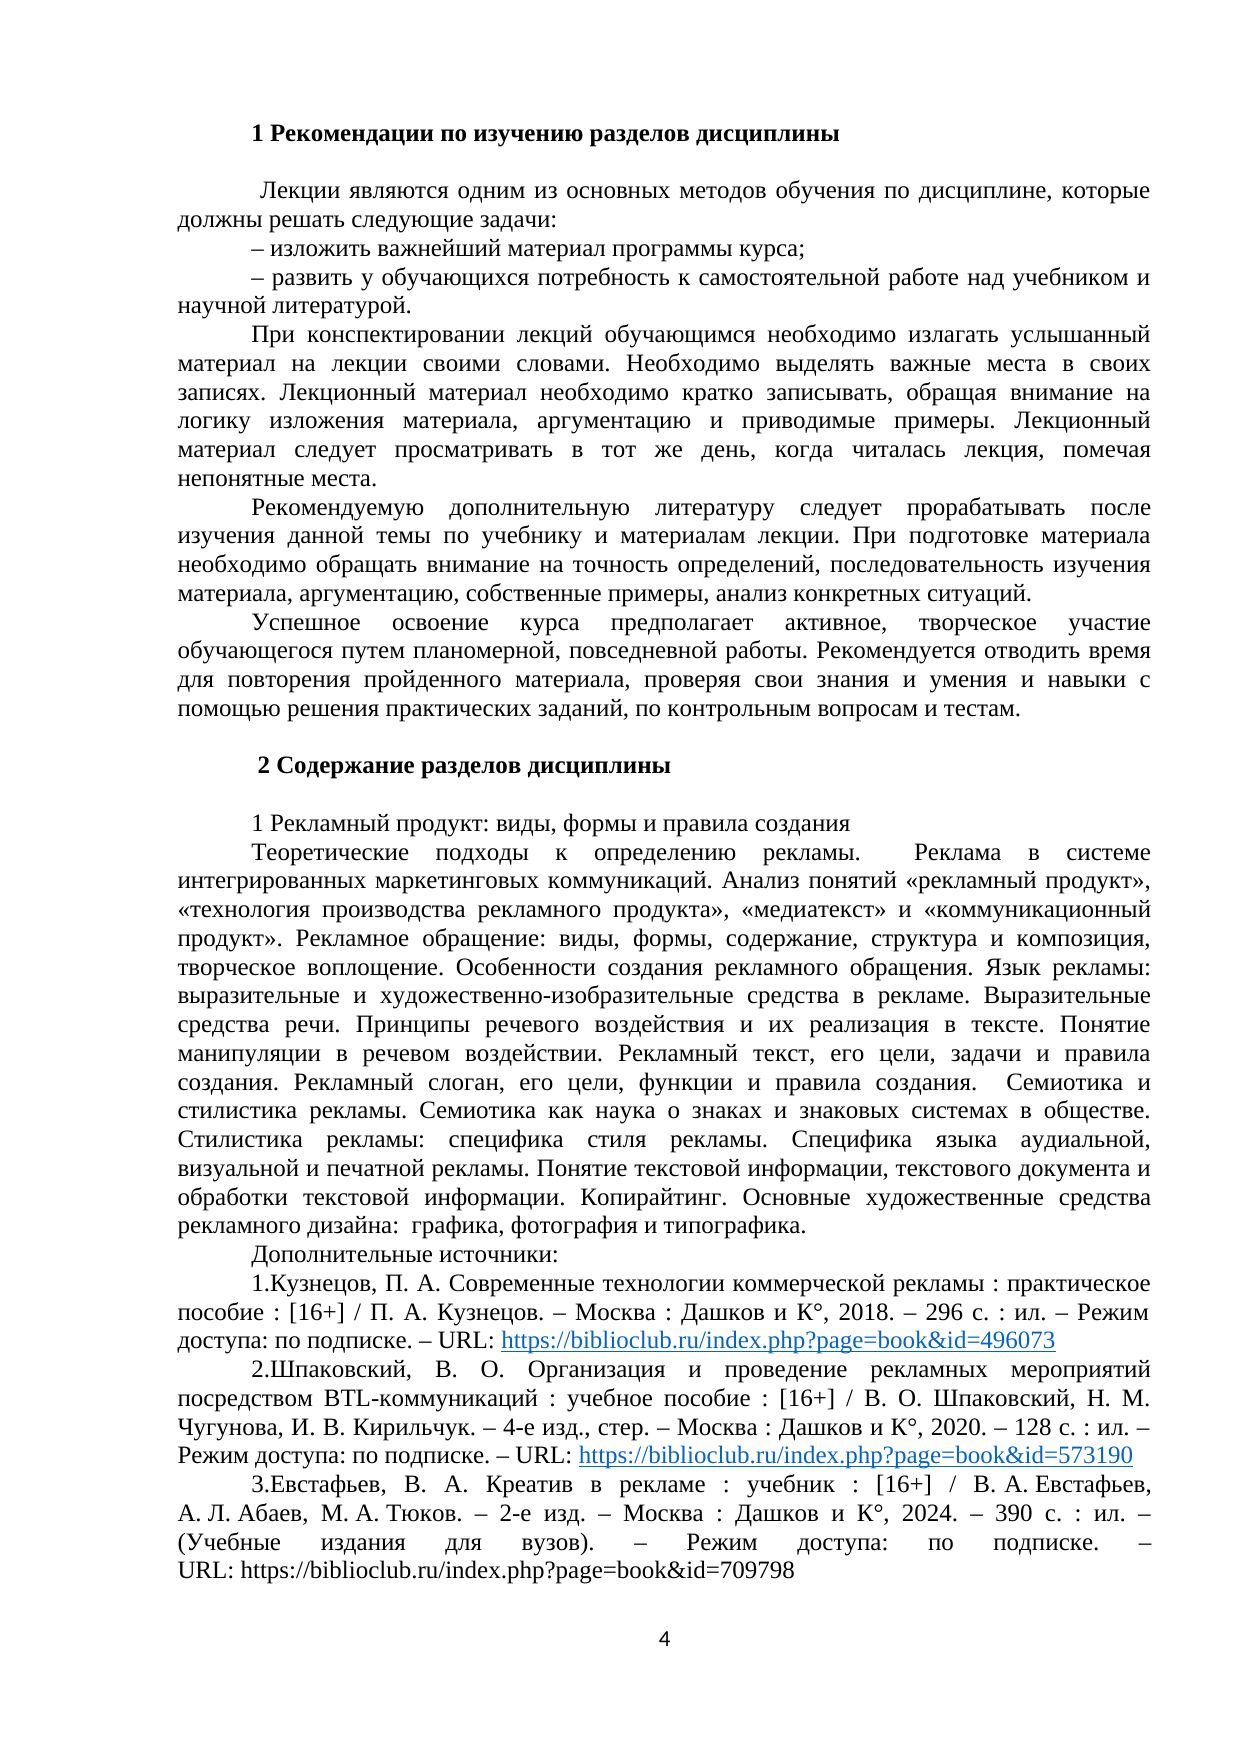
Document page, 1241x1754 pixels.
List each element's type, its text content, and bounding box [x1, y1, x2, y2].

text – изложить важнейший материал программы курса; [177, 233, 1152, 262]
text 2 Содержание разделов дисциплины [177, 751, 1152, 779]
text Рекомендуемую дополнительную литературу следует прорабатывать после изучения данной темы по учебнику и материалам лекции. При подготовке материала необходимо обращать внимание на точность определений, последовательность изучения материала, аргументацию, собственные примеры, анализ конкретных ситуаций. [177, 492, 1152, 607]
text 1.Кузнецов, П. А. Современные технологии коммерческой рекламы : практическое пособие : [16+] / П. А. Кузнецов. – Москва : Дашков и К°, 2018. – 296 с. : ил. – Режим доступа: по подписке. – URL: https://biblioclub.ru/index.php?page=book&id=496073 [177, 1268, 1152, 1354]
text Лекции являются одним из основных методов обучения по дисциплине, которые должны решать следующие задачи: [177, 176, 1152, 233]
text 1 Рекомендации по изучению разделов дисциплины [177, 118, 1152, 147]
text – развить у обучающихся потребность к самостоятельной работе над учебником и научной литературой. [177, 262, 1152, 319]
text Дополнительные источники: [177, 1239, 1152, 1268]
text 3.Евстафьев, В. А. Креатив в рекламе : учебник : [16+] / В. А. Евстафьев, А. Л. Абаев, М. А. Тюков. – 2-е изд. – Москва : Дашков и К°, 2024. – 390 с. : ил. – (Учебные издания для вузов). – Режим доступа: по подписке. – URL: https://biblioclub.ru/index.php?page=book&id=709798 [177, 1469, 1152, 1584]
text Успешное освоение курса предполагает активное, творческое участие обучающегося путем планомерной, повседневной работы. Рекомендуется отводить время для повторения пройденного материала, проверяя свои знания и умения и навыки с помощью решения практических заданий, по контрольным вопросам и тестам. [177, 607, 1152, 722]
text Теоретические подходы к определению рекламы. Реклама в системе интегрированных маркетинговых коммуникаций. Анализ понятий «рекламный продукт», «технология производства рекламного продукта», «медиатекст» и «коммуникационный продукт». Рекламное обращение: виды, формы, содержание, структура и композиция, творческое воплощение. Особенности создания рекламного обращения. Язык рекламы: выразительные и художественно-изобразительные средства в рекламе. Выразительные средства речи. Принципы речевого воздействия и их реализация в тексте. Понятие манипуляции в речевом воздействии. Рекламный текст, его цели, задачи и правила создания. Рекламный слоган, его цели, функции и правила создания. Семиотика и стилистика рекламы. Семиотика как наука о знаках и знаковых системах в обществе. Стилистика рекламы: специфика стиля рекламы. Специфика языка аудиальной, визуальной и печатной рекламы. Понятие текстовой информации, текстового документа и обработки текстовой информации. Копирайтинг. Основные художественные средства рекламного дизайна: графика, фотография и типографика. [177, 837, 1152, 1239]
text 2.Шпаковский, В. О. Организация и проведение рекламных мероприятий посредством BTL-коммуникаций : учебное пособие : [16+] / В. О. Шпаковский, Н. М. Чугунова, И. В. Кирильчук. – 4-е изд., стер. – Москва : Дашков и К°, 2020. – 128 с. : ил. – Режим доступа: по подписке. – URL: https://biblioclub.ru/index.php?page=book&id=573190 [177, 1354, 1152, 1469]
text 1 Рекламный продукт: виды, формы и правила создания [177, 808, 1152, 837]
text При конспектировании лекций обучающимся необходимо излагать услышанный материал на лекции своими словами. Необходимо выделять важные места в своих записях. Лекционный материал необходимо кратко записывать, обращая внимание на логику изложения материала, аргументацию и приводимые примеры. Лекционный материал следует просматривать в тот же день, когда читалась лекция, помечая непонятные места. [177, 319, 1152, 492]
